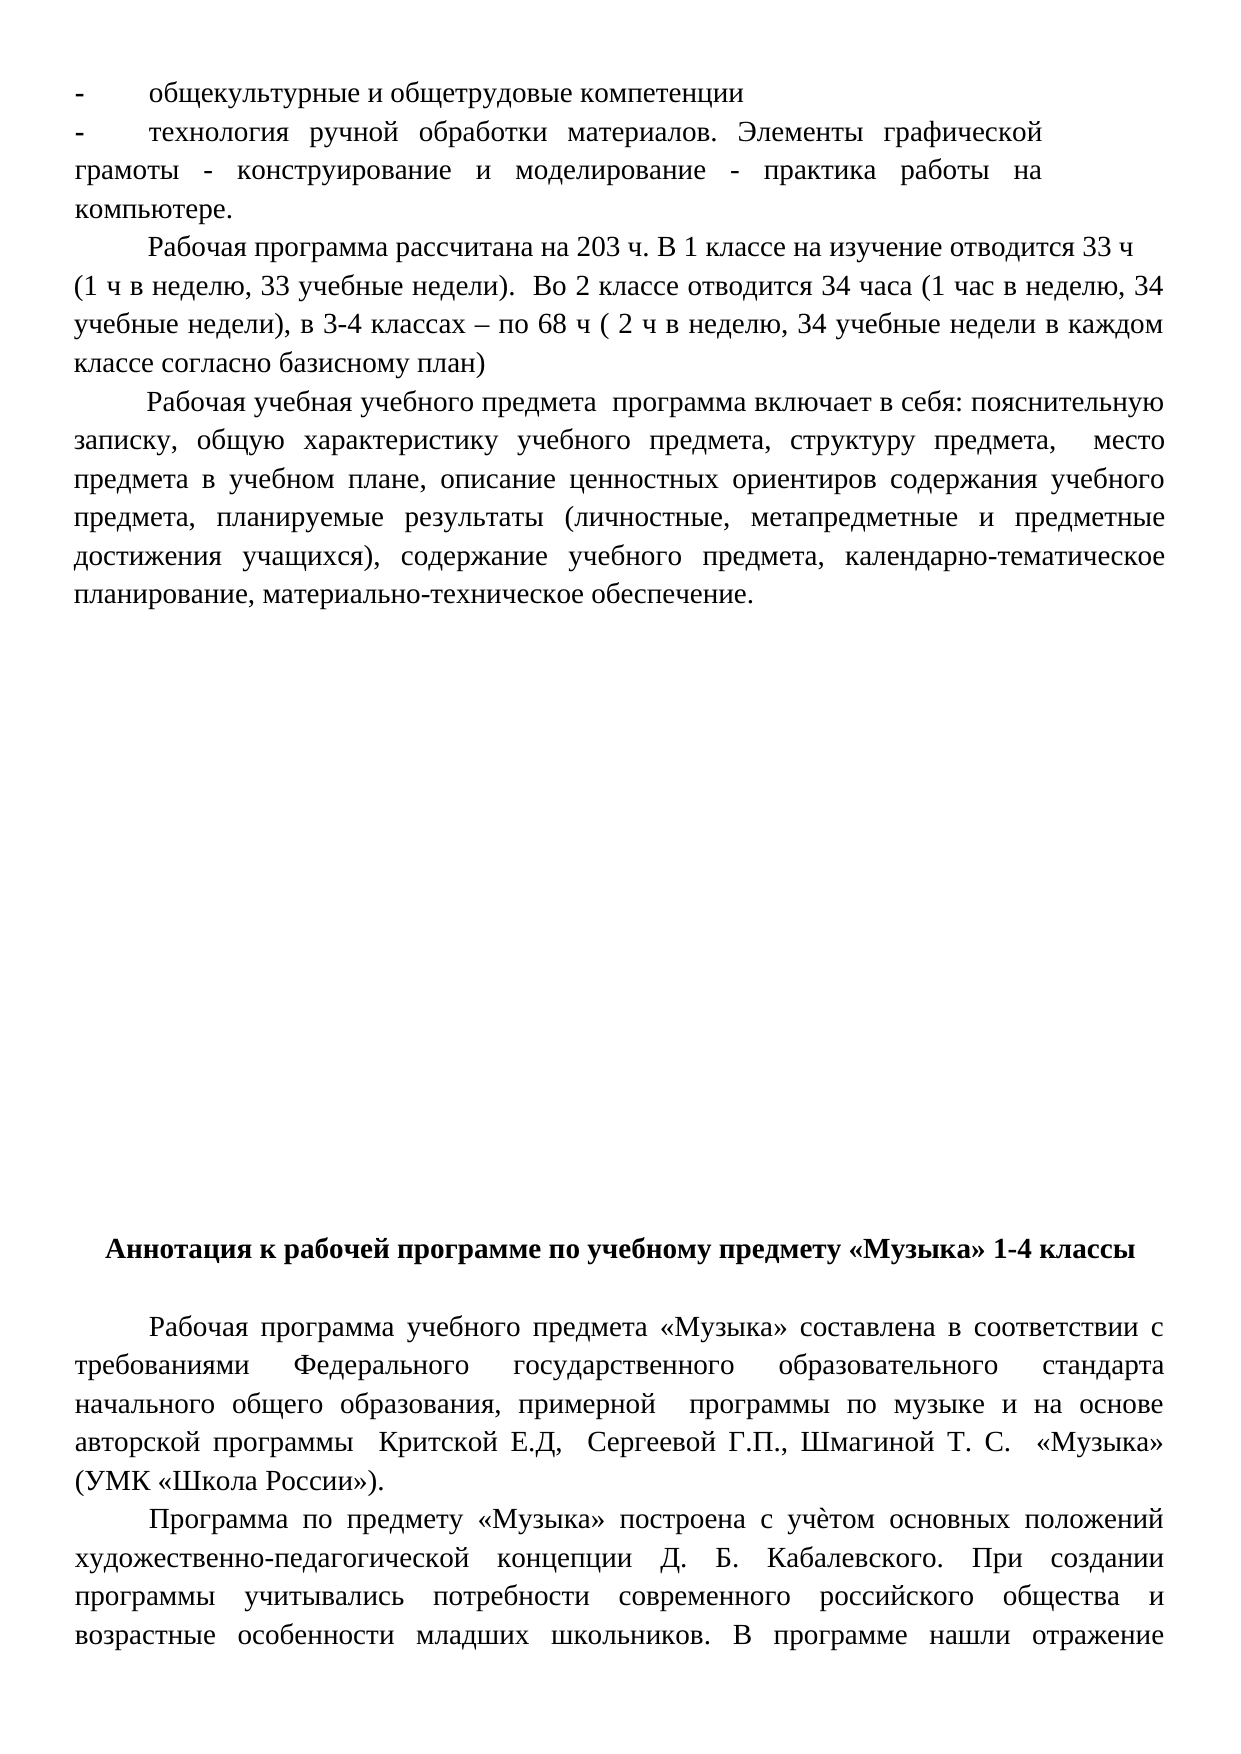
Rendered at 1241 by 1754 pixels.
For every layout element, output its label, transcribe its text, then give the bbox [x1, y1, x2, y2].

text Аннотация к рабочей программе по учебному предмету «Музыка» 1-4 классы [75, 1232, 1166, 1265]
text Рабочая учебная учебного предмета программа включает в себя: пояснительную записку, общую характеристику учебного предмета, структуру предмета, место предмета в учебном плане, описание ценностных ориентиров содержания учебного предмета, планируемые результаты (личностные, метапредметные и предметные достижения учащихся), содержание учебного предмета, календарно-тематическое планирование, материально-техническое обеспечение. [73, 384, 1166, 610]
list общекультурные и общетрудовые компетенции [74, 75, 1043, 109]
text (1 ч в неделю, 33 учебные недели). Во 2 классе отводится 34 часа (1 час в неделю, 34 учебные недели), в 3-4 классах – по 68 ч ( 2 ч в неделю, 34 учебные недели в каждом классе согласно базисному план) [73, 268, 1165, 379]
text Рабочая программа учебного предмета «Музыка» составлена в соответствии с требованиями Федерального государственного образовательного стандарта начального общего образования, примерной программы по музыке и на основе авторской программы Критской Е.Д, Сергеевой Г.П., Шмагиной Т. С. «Музыка» (УМК «Школа России»). [73, 1309, 1165, 1496]
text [74, 1501, 1165, 1651]
text Рабочая программа рассчитана на 203 ч. В 1 классе на изучение отводится 33 ч [73, 229, 1165, 263]
list технология ручной обработки материалов. Элементы графической грамоты - конструирование и моделирование - практика работы на компьютере. [74, 114, 1043, 224]
